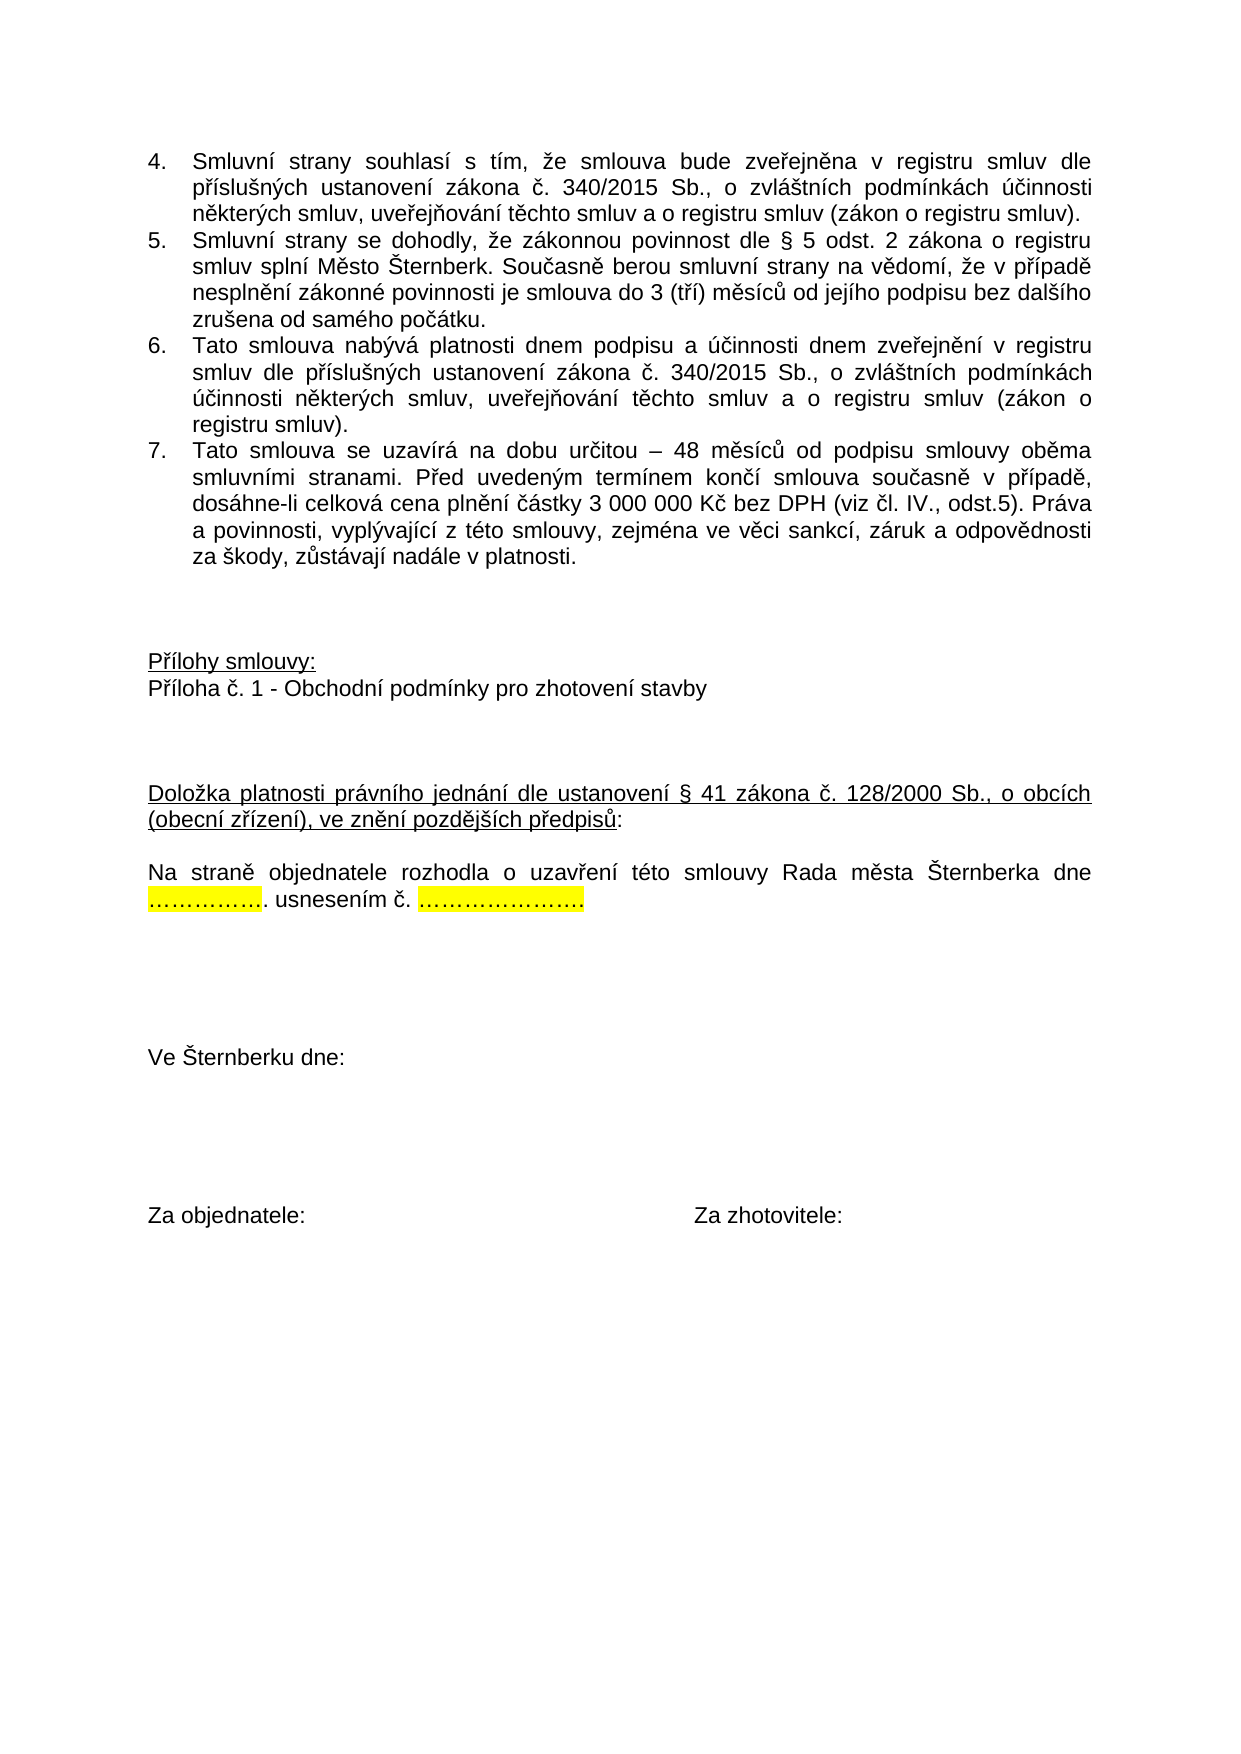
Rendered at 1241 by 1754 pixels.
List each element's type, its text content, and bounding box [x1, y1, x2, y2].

list Tato smlouva nabývá platnosti dnem podpisu a účinnosti dnem zveřejnění v registru smluv dle příslušných ustanovení zákona č. 340/2015 Sb., o zvláštních podmínkách účinnosti některých smluv, uveřejňování těchto smluv a o registru smluv (zákon o registru smluv). [148, 332, 1093, 437]
text Doložka platnosti právního jednání dle ustanovení § 41 zákona č. 128/2000 Sb., o obcích (obecní zřízení), ve znění pozdějších předpisů: [148, 780, 1093, 833]
text Ve Šternberku dne: [148, 1044, 1102, 1070]
text Přílohy smlouvy: [148, 648, 1093, 675]
list Smluvní strany se dohodly, že zákonnou povinnost dle § 5 odst. 2 zákona o registru smluv splní Město Šternberk. Současně berou smluvní strany na vědomí, že v případě nesplnění zákonné povinnosti je smlouva do 3 (tří) měsíců od jejího podpisu bez dalšího zrušena od samého počátku. [148, 227, 1093, 332]
text Za objednatele: Za zhotovitele: [148, 1202, 1102, 1228]
list Smluvní strany souhlasí s tím, že smlouva bude zveřejněna v registru smluv dle příslušných ustanovení zákona č. 340/2015 Sb., o zvláštních podmínkách účinnosti některých smluv, uveřejňování těchto smluv a o registru smluv (zákon o registru smluv). [148, 148, 1093, 227]
list Tato smlouva se uzavírá na dobu určitou – 48 měsíců od podpisu smlouvy oběma smluvními stranami. Před uvedeným termínem končí smlouva současně v případě, dosáhne-li celková cena plnění částky 3 000 000 Kč bez DPH (viz čl. IV., odst.5). Práva a povinnosti, vyplývající z této smlouvy, zejména ve věci sankcí, záruk a odpovědnosti za škody, zůstávají nadále v platnosti. [148, 437, 1093, 569]
text Na straně objednatele rozhodla o uzavření této smlouvy Rada města Šternberka dne ……………. usnesením č. …………………. [148, 859, 1093, 912]
text Příloha č. 1 - Obchodní podmínky pro zhotovení stavby [148, 675, 1093, 701]
